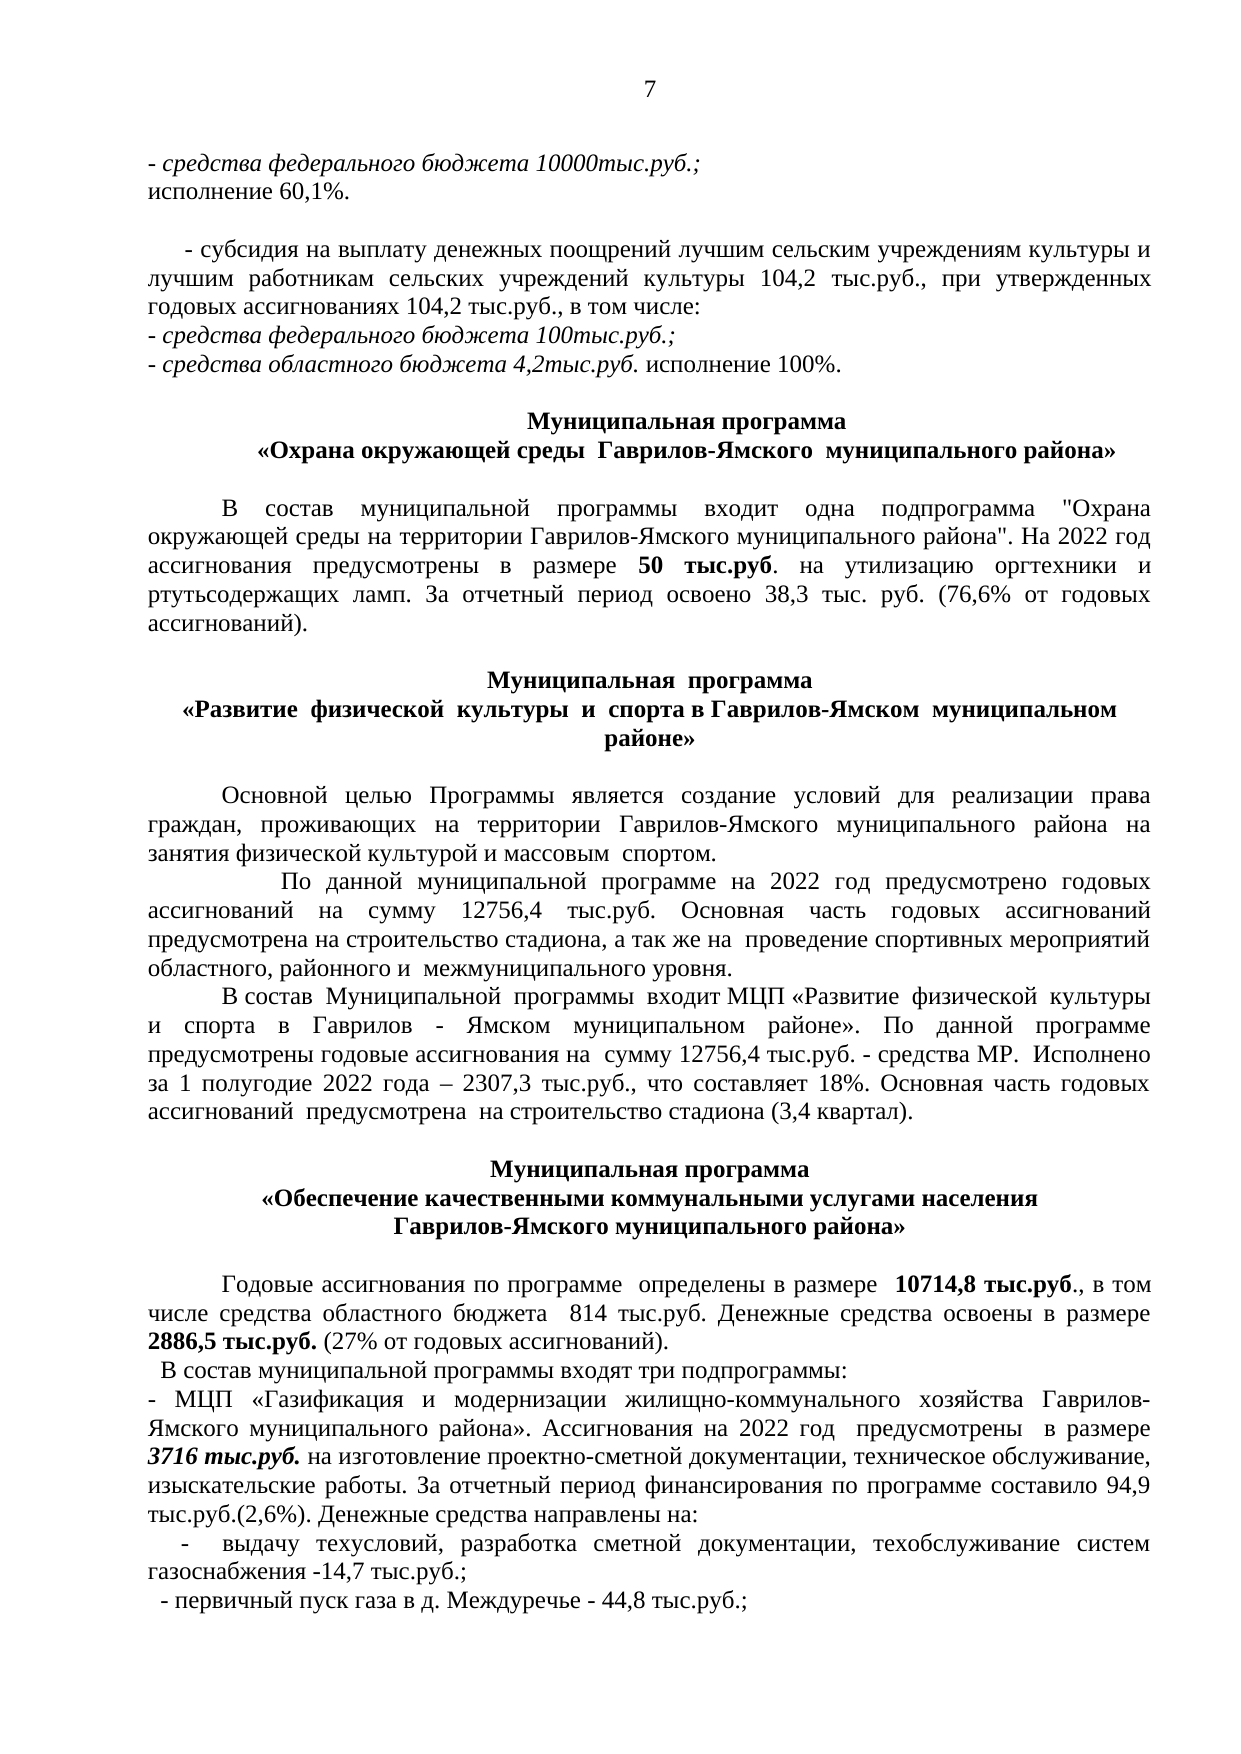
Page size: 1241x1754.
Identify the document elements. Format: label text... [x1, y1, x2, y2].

text - субсидия на выплату денежных поощрений лучшим сельским учреждениям культуры и лучшим работникам сельских учреждений культуры 104,2 тыс.руб., при утвержденных годовых ассигнованиях 104,2 тыс.руб., в том числе: [148, 234, 1152, 320]
text - средства федерального бюджета 10000тыс.руб.; [148, 148, 1152, 176]
text Годовые ассигнования по программе определены в размере 10714,8 тыс.руб., в том числе средства областного бюджета 814 тыс.руб. Денежные средства освоены в размере 2886,5 тыс.руб. (27% от годовых ассигнований). [148, 1269, 1152, 1355]
text Муниципальная программа [148, 1154, 1152, 1183]
text В состав Муниципальной программы входит МЦП «Развитие физической культуры и спорта в Гаврилов - Ямском муниципальном районе». По данной программе предусмотрены годовые ассигнования на сумму 12756,4 тыс.руб. - средства МР. Исполнено за 1 полугодие 2022 года – 2307,3 тыс.руб., что составляет 18%. Основная часть годовых ассигнований предусмотрена на строительство стадиона (3,4 квартал). [148, 981, 1152, 1125]
text Муниципальная программа [148, 665, 1152, 694]
text Муниципальная программа [148, 406, 1152, 435]
text В состав муниципальной программы входят три подпрограммы: [148, 1355, 1152, 1384]
text По данной муниципальной программе на 2022 год предусмотрено годовых ассигнований на сумму 12756,4 тыс.руб. Основная часть годовых ассигнований предусмотрена на строительство стадиона, а так же на проведение спортивных мероприятий областного, районного и межмуниципального уровня. [148, 866, 1152, 981]
text - МЦП «Газификация и модернизации жилищно-коммунального хозяйства Гаврилов-Ямского муниципального района». Ассигнования на 2022 год предусмотрены в размере 3716 тыс.руб. на изготовление проектно-сметной документации, техническое обслуживание, изыскательские работы. За отчетный период финансирования по программе составило 94,9 тыс.руб.(2,6%). Денежные средства направлены на: [148, 1384, 1152, 1528]
text Гаврилов-Ямского муниципального района» [148, 1211, 1152, 1240]
text «Охрана окружающей среды Гаврилов-Ямского муниципального района» [148, 435, 1152, 464]
text «Обеспечение качественными коммунальными услугами населения [148, 1183, 1152, 1211]
text - выдачу техусловий, разработка сметной документации, техобслуживание систем газоснабжения -14,7 тыс.руб.; [148, 1528, 1152, 1585]
text - первичный пуск газа в д. Междуречье - 44,8 тыс.руб.; [148, 1585, 1152, 1614]
text - средства областного бюджета 4,2тыс.руб. исполнение 100%. [148, 349, 1152, 378]
text В состав муниципальной программы входит одна подпрограмма "Охрана окружающей среды на территории Гаврилов-Ямского муниципального района". На 2022 год ассигнования предусмотрены в размере 50 тыс.руб. на утилизацию оргтехники и ртутьсодержащих ламп. За отчетный период освоено 38,3 тыс. руб. (76,6% от годовых ассигнований). [148, 493, 1152, 636]
text Основной целью Программы является создание условий для реализации права граждан, проживающих на территории Гаврилов-Ямского муниципального района на занятия физической культурой и массовым спортом. [148, 780, 1152, 866]
text исполнение 60,1%. [148, 176, 1152, 205]
text «Развитие физической культуры и спорта в Гаврилов-Ямском муниципальном районе» [148, 694, 1152, 751]
text - средства федерального бюджета 100тыс.руб.; [148, 320, 1152, 349]
